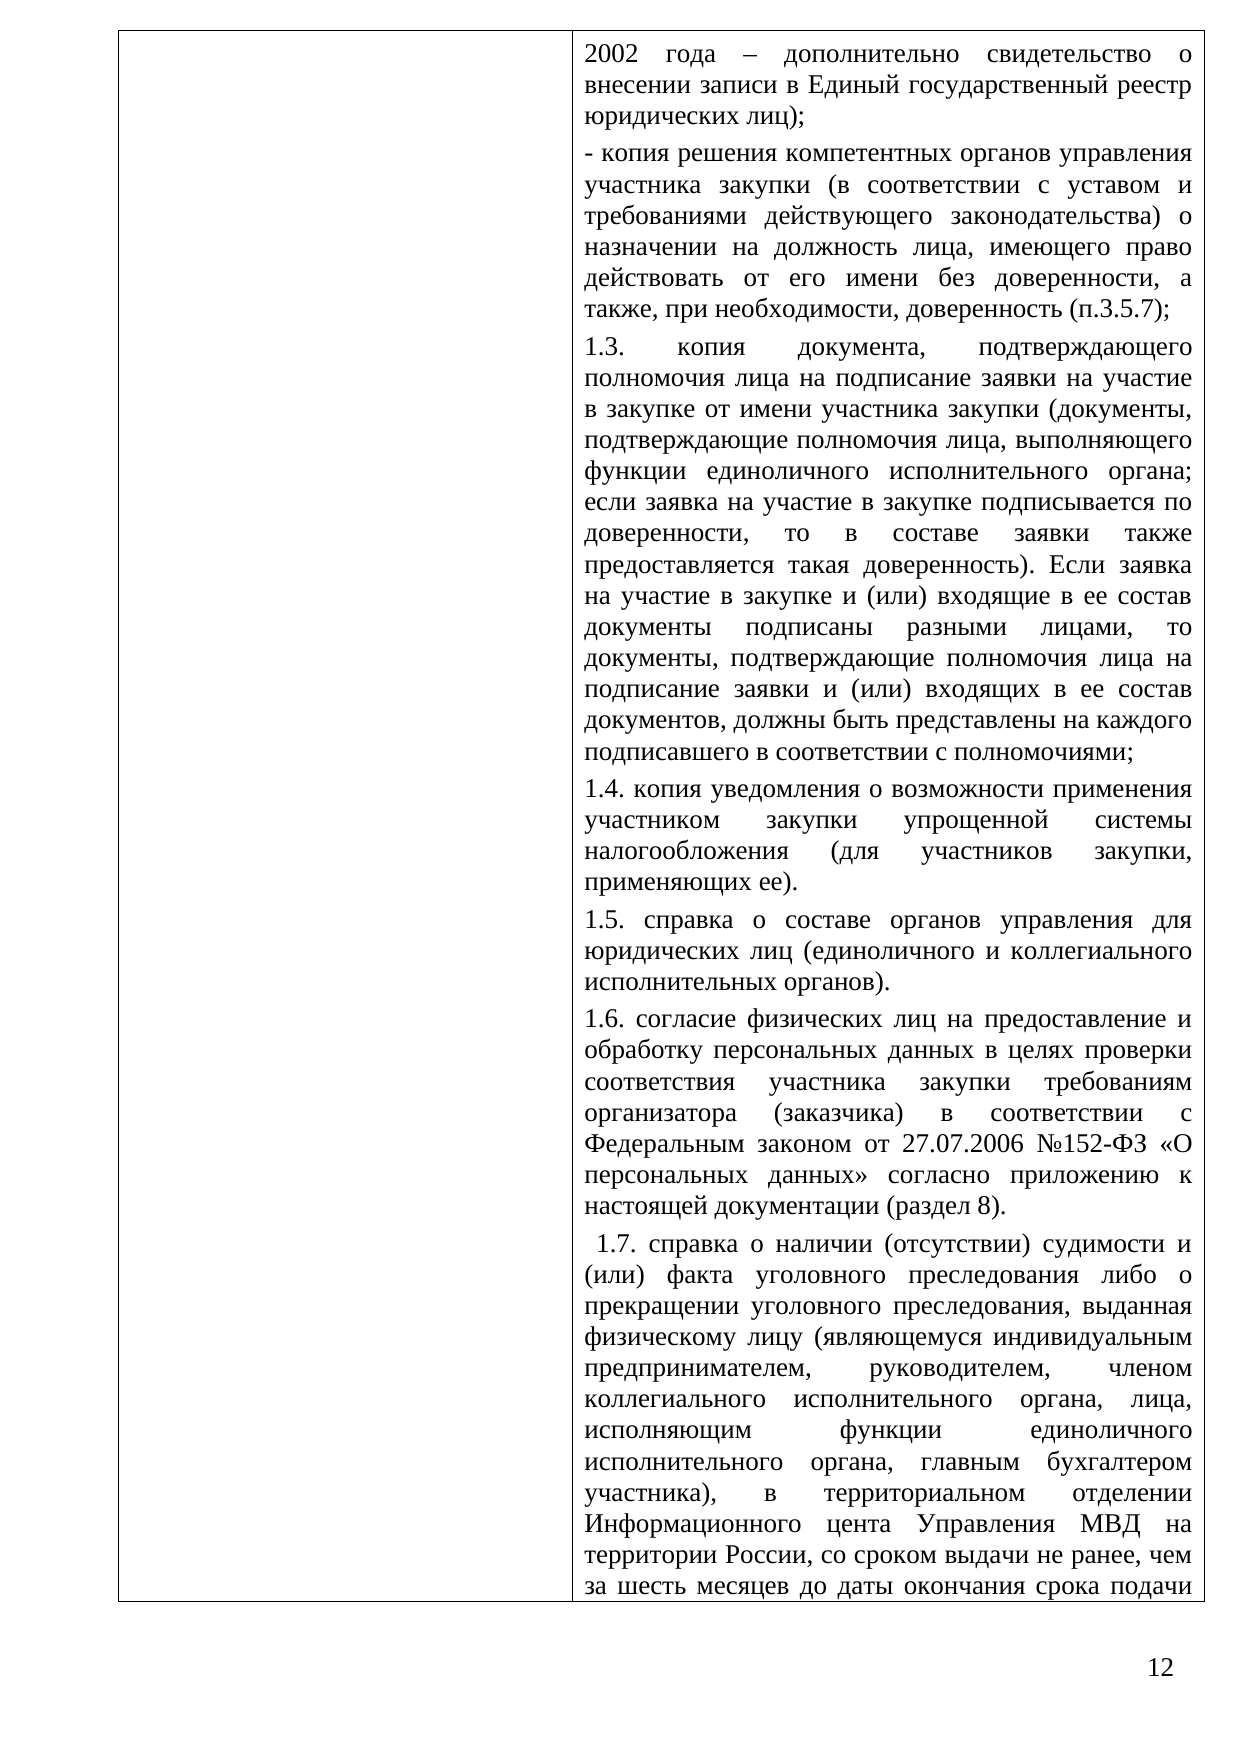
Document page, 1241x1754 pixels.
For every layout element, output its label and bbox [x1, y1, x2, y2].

table_cell [119, 31, 572, 1601]
table_cell [573, 31, 1204, 1601]
